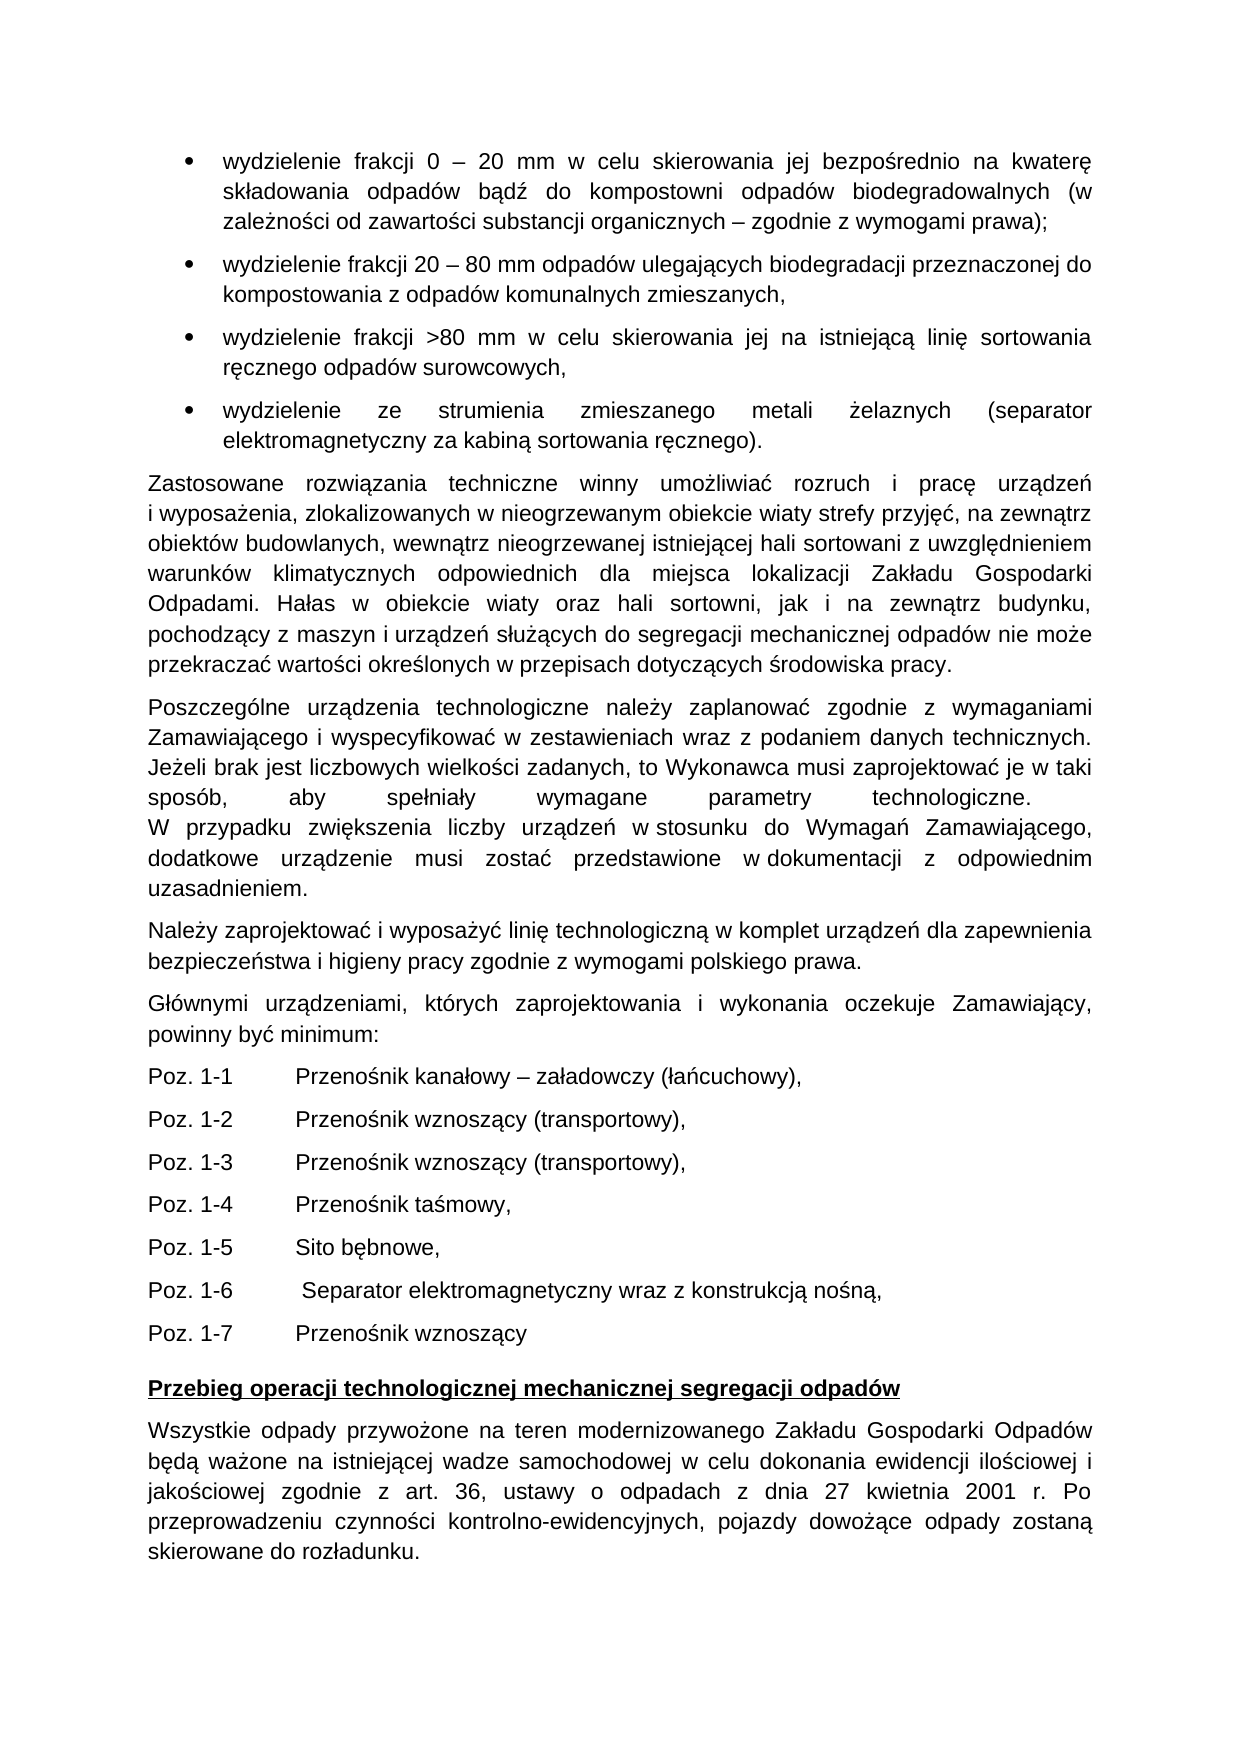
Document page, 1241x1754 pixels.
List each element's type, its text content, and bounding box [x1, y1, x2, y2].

text Poszczególne urządzenia technologiczne należy zaplanować zgodnie z wymaganiami Zamawiającego i wyspecyfikować w zestawieniach wraz z podaniem danych technicznych. Jeżeli brak jest liczbowych wielkości zadanych, to Wykonawca musi zaprojektować je w taki sposób, aby spełniały wymagane parametry technologiczne. W przypadku zwiększenia liczby urządzeń w stosunku do Wymagań Zamawiającego, dodatkowe urządzenie musi zostać przedstawione w dokumentacji z odpowiednim uzasadnieniem. [148, 693, 1093, 901]
text Poz. 1-5 Sito bębnowe, [148, 1234, 1093, 1260]
list wydzielenie frakcji >80 mm w celu skierowania jej na istniejącą linię sortowania ręcznego odpadów surowcowych, [185, 324, 1093, 380]
text Przebieg operacji technologicznej mechanicznej segregacji odpadów [148, 1375, 1093, 1401]
text Poz. 1-2 Przenośnik wznoszący (transportowy), [148, 1106, 1093, 1132]
text Należy zaprojektować i wyposażyć linię technologiczną w komplet urządzeń dla zapewnienia bezpieczeństwa i higieny pracy zgodnie z wymogami polskiego prawa. [148, 917, 1093, 974]
text Poz. 1-3 Przenośnik wznoszący (transportowy), [148, 1149, 1093, 1175]
text Poz. 1-7 Przenośnik wznoszący [148, 1319, 1093, 1346]
text Wszystkie odpady przywożone na teren modernizowanego Zakładu Gospodarki Odpadów będą ważone na istniejącej wadze samochodowej w celu dokonania ewidencji ilościowej i jakościowej zgodnie z art. 36, ustawy o odpadach z dnia 27 kwietnia 2001 r. Po przeprowadzeniu czynności kontrolno-ewidencyjnych, pojazdy dowożące odpady zostaną skierowane do rozładunku. [148, 1417, 1093, 1564]
list wydzielenie frakcji 0 – 20 mm w celu skierowania jej bezpośrednio na kwaterę składowania odpadów bądź do kompostowni odpadów biodegradowalnych (w zależności od zawartości substancji organicznych – zgodnie z wymogami prawa); [185, 148, 1093, 234]
text Zastosowane rozwiązania techniczne winny umożliwiać rozruch i pracę urządzeń i wyposażenia, zlokalizowanych w nieogrzewanym obiekcie wiaty strefy przyjęć, na zewnątrz obiektów budowlanych, wewnątrz nieogrzewanej istniejącej hali sortowani z uwzględnieniem warunków klimatycznych odpowiednich dla miejsca lokalizacji Zakładu Gospodarki Odpadami. Hałas w obiekcie wiaty oraz hali sortowni, jak i na zewnątrz budynku, pochodzący z maszyn i urządzeń służących do segregacji mechanicznej odpadów nie może przekraczać wartości określonych w przepisach dotyczących środowiska pracy. [148, 469, 1093, 677]
text Poz. 1-4 Przenośnik taśmowy, [148, 1191, 1093, 1218]
list wydzielenie frakcji 20 – 80 mm odpadów ulegających biodegradacji przeznaczonej do kompostowania z odpadów komunalnych zmieszanych, [185, 251, 1093, 307]
text Głównymi urządzeniami, których zaprojektowania i wykonania oczekuje Zamawiający, powinny być minimum: [148, 990, 1093, 1047]
text Poz. 1-1 Przenośnik kanałowy – załadowczy (łańcuchowy), [148, 1063, 1093, 1089]
list wydzielenie ze strumienia zmieszanego metali żelaznych (separator elektromagnetyczny za kabiną sortowania ręcznego). [185, 397, 1093, 453]
text Poz. 1-6 Separator elektromagnetyczny wraz z konstrukcją nośną, [148, 1277, 1093, 1303]
